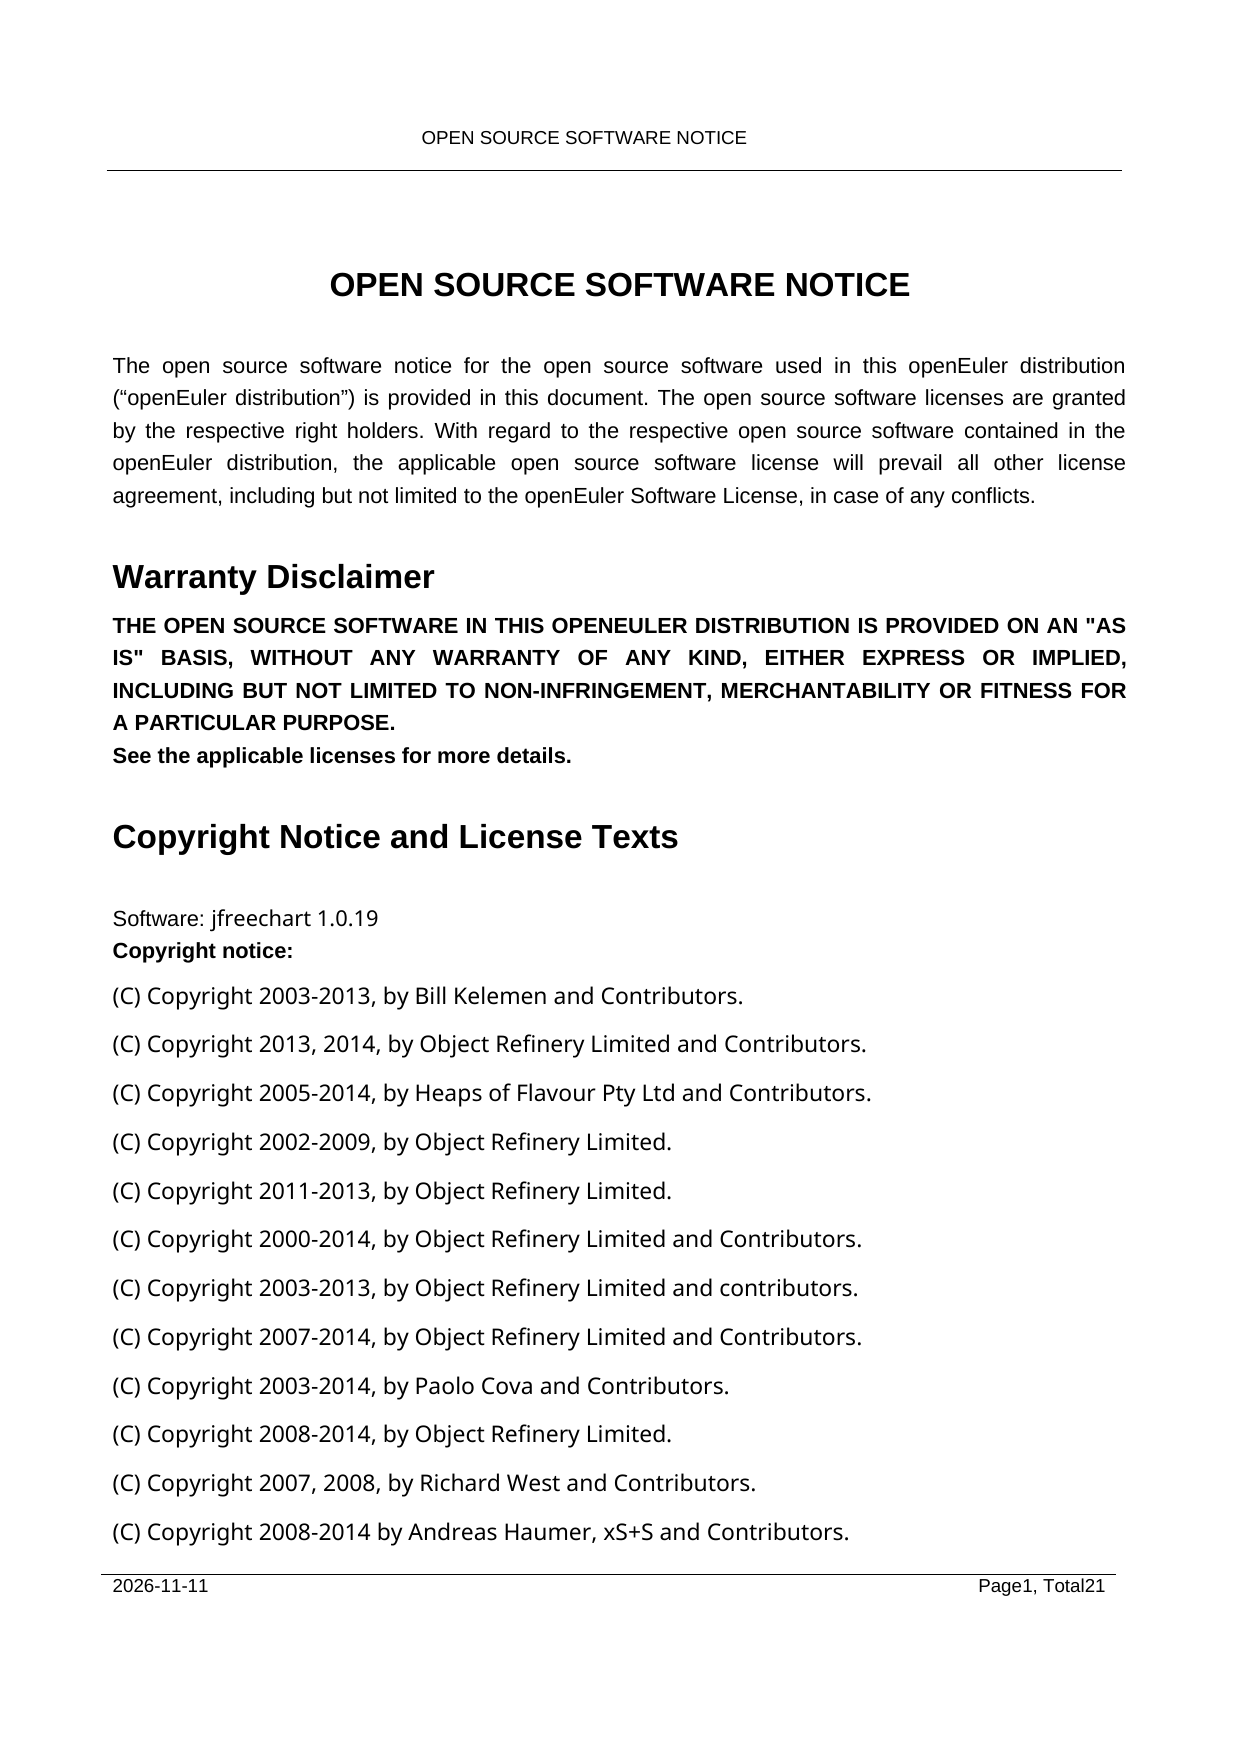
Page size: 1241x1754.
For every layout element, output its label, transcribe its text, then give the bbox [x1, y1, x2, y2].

text Copyright Notice and License Texts [112, 804, 1128, 869]
text Software: jfreechart 1.0.19 [112, 901, 1128, 934]
text Warranty Disclaimer [112, 544, 1128, 609]
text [112, 979, 1128, 1548]
text OPEN SOURCE SOFTWARE NOTICE [112, 251, 1128, 316]
text The open source software notice for the open source software used in this openEuler distribution (“openEuler distribution”) is provided in this document. The open source software licenses are granted by the respective right holders. With regard to the respective open source software contained in the openEuler distribution, the applicable open source software license will prevail all other license agreement, including but not limited to the openEuler Software License, in case of any conflicts. [112, 349, 1128, 511]
text Copyright notice: [112, 934, 1128, 966]
text THE OPEN SOURCE SOFTWARE IN THIS OPENEULER DISTRIBUTION IS PROVIDED ON AN "AS IS" BASIS, WITHOUT ANY WARRANTY OF ANY KIND, EITHER EXPRESS OR IMPLIED, INCLUDING BUT NOT LIMITED TO NON-INFRINGEMENT, MERCHANTABILITY OR FITNESS FOR A PARTICULAR PURPOSE. See the applicable licenses for more details. [112, 609, 1128, 771]
